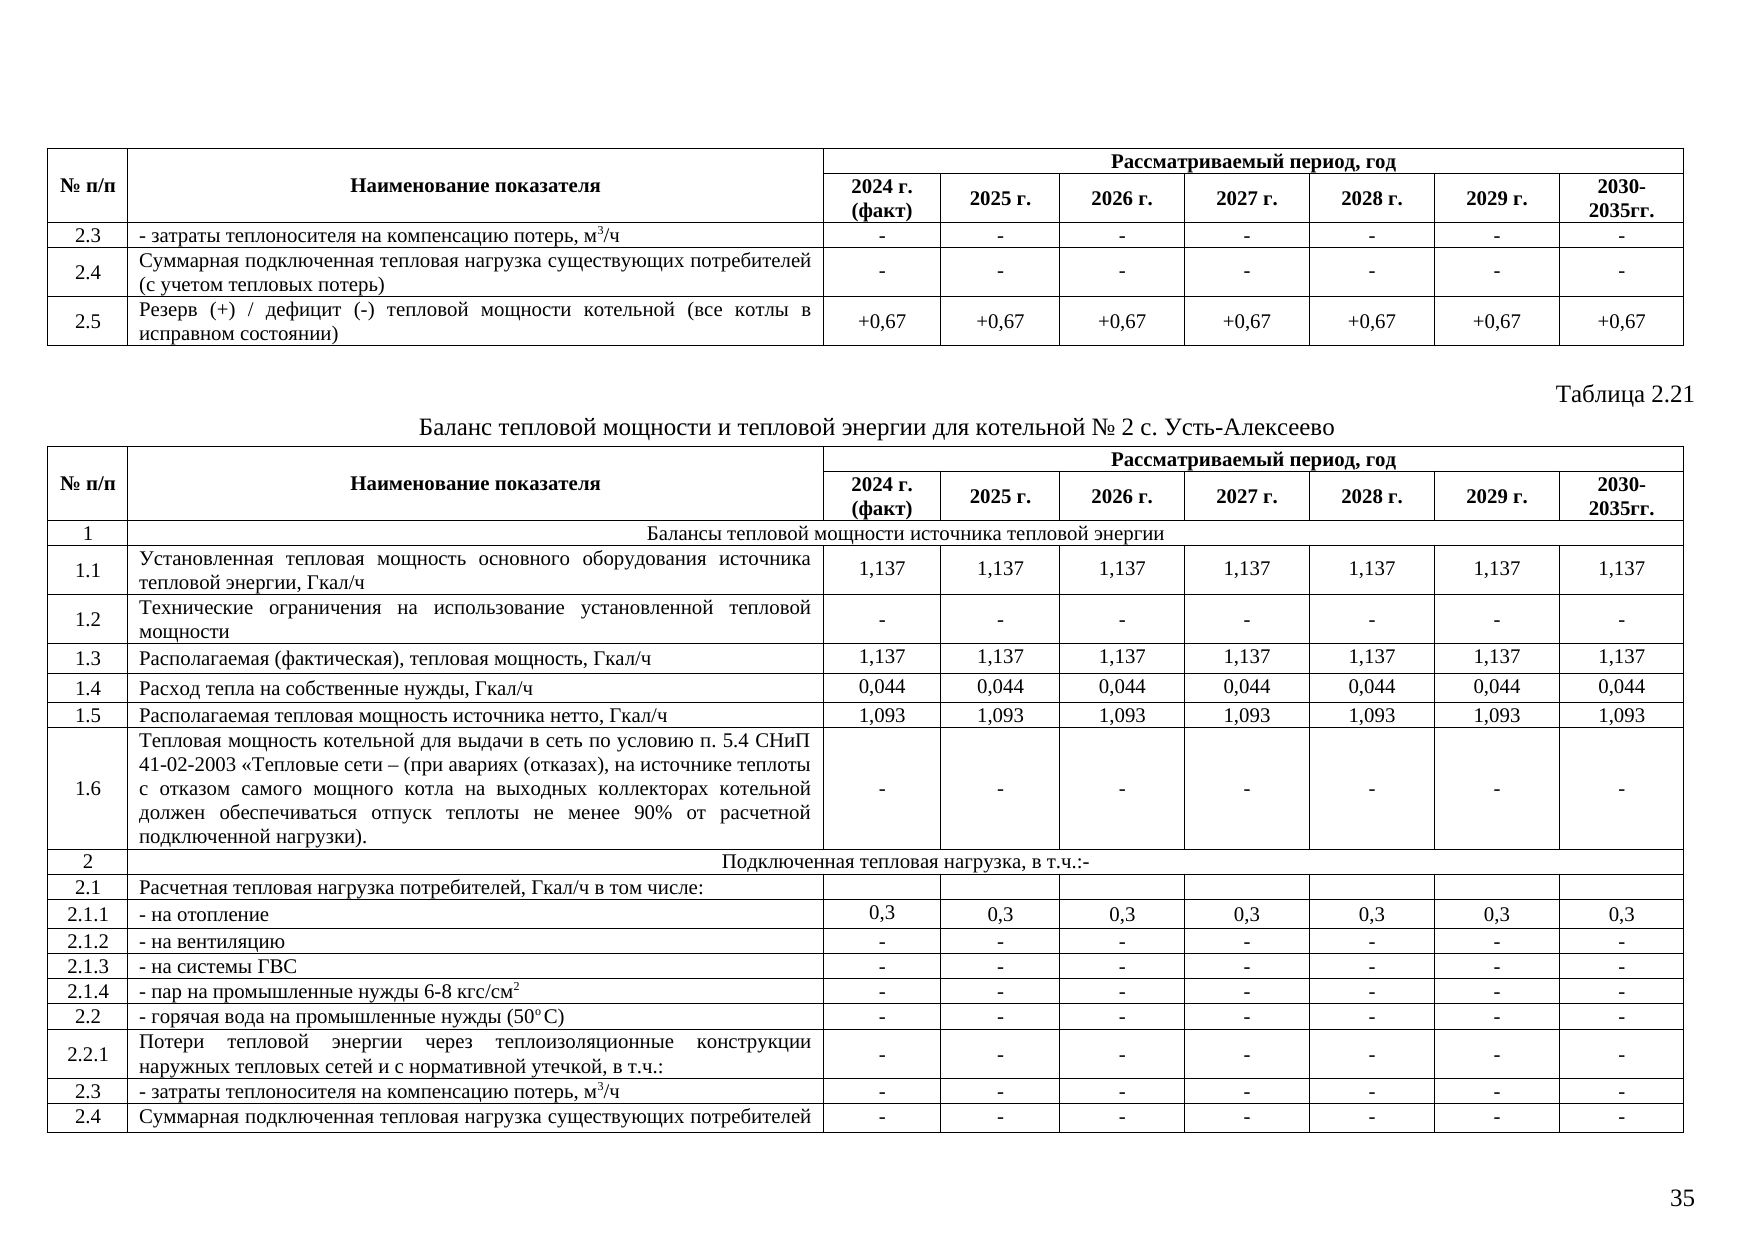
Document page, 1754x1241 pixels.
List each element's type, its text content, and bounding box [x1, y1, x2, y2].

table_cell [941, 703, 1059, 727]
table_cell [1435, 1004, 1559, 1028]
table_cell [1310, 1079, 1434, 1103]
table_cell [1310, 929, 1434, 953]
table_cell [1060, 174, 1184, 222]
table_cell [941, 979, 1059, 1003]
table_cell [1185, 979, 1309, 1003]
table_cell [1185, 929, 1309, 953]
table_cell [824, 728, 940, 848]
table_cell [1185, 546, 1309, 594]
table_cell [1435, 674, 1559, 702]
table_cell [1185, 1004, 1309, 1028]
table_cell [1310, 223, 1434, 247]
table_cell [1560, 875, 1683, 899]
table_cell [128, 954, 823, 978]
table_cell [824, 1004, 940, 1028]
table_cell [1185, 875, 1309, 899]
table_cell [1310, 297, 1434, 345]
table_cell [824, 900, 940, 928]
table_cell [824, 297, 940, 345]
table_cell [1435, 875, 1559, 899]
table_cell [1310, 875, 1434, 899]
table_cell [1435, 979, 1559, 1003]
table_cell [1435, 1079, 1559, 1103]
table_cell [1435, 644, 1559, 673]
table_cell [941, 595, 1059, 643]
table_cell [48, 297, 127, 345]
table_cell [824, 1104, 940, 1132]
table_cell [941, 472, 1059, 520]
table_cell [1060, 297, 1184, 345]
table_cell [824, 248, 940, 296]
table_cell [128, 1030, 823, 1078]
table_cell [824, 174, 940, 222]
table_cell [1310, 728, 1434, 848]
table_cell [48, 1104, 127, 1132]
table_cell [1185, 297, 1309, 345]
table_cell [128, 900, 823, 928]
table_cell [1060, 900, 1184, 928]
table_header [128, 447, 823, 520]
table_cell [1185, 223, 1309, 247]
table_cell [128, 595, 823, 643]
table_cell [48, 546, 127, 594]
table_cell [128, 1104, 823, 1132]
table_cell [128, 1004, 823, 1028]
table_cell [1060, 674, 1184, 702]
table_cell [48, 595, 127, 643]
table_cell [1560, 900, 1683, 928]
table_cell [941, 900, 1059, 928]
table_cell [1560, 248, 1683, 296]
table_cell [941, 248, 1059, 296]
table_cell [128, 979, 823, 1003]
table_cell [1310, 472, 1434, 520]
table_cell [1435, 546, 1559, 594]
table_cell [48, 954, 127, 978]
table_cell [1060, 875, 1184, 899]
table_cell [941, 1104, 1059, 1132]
text Баланс тепловой мощности и тепловой энергии для котельной № 2 с. Усть-Алексеево [59, 412, 1695, 441]
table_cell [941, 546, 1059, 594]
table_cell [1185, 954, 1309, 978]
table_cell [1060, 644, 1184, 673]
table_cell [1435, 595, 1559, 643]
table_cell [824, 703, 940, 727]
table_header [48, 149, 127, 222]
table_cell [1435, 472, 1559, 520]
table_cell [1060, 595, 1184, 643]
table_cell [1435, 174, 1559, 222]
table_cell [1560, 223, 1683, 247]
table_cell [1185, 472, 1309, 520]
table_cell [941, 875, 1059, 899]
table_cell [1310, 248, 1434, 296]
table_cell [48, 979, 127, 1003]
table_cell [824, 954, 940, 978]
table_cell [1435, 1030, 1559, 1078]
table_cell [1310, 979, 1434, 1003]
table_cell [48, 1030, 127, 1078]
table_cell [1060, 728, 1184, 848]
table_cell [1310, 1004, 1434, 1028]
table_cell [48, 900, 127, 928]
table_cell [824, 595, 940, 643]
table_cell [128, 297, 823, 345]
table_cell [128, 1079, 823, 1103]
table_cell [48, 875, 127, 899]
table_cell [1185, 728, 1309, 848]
text Таблица 2.21 [59, 379, 1695, 408]
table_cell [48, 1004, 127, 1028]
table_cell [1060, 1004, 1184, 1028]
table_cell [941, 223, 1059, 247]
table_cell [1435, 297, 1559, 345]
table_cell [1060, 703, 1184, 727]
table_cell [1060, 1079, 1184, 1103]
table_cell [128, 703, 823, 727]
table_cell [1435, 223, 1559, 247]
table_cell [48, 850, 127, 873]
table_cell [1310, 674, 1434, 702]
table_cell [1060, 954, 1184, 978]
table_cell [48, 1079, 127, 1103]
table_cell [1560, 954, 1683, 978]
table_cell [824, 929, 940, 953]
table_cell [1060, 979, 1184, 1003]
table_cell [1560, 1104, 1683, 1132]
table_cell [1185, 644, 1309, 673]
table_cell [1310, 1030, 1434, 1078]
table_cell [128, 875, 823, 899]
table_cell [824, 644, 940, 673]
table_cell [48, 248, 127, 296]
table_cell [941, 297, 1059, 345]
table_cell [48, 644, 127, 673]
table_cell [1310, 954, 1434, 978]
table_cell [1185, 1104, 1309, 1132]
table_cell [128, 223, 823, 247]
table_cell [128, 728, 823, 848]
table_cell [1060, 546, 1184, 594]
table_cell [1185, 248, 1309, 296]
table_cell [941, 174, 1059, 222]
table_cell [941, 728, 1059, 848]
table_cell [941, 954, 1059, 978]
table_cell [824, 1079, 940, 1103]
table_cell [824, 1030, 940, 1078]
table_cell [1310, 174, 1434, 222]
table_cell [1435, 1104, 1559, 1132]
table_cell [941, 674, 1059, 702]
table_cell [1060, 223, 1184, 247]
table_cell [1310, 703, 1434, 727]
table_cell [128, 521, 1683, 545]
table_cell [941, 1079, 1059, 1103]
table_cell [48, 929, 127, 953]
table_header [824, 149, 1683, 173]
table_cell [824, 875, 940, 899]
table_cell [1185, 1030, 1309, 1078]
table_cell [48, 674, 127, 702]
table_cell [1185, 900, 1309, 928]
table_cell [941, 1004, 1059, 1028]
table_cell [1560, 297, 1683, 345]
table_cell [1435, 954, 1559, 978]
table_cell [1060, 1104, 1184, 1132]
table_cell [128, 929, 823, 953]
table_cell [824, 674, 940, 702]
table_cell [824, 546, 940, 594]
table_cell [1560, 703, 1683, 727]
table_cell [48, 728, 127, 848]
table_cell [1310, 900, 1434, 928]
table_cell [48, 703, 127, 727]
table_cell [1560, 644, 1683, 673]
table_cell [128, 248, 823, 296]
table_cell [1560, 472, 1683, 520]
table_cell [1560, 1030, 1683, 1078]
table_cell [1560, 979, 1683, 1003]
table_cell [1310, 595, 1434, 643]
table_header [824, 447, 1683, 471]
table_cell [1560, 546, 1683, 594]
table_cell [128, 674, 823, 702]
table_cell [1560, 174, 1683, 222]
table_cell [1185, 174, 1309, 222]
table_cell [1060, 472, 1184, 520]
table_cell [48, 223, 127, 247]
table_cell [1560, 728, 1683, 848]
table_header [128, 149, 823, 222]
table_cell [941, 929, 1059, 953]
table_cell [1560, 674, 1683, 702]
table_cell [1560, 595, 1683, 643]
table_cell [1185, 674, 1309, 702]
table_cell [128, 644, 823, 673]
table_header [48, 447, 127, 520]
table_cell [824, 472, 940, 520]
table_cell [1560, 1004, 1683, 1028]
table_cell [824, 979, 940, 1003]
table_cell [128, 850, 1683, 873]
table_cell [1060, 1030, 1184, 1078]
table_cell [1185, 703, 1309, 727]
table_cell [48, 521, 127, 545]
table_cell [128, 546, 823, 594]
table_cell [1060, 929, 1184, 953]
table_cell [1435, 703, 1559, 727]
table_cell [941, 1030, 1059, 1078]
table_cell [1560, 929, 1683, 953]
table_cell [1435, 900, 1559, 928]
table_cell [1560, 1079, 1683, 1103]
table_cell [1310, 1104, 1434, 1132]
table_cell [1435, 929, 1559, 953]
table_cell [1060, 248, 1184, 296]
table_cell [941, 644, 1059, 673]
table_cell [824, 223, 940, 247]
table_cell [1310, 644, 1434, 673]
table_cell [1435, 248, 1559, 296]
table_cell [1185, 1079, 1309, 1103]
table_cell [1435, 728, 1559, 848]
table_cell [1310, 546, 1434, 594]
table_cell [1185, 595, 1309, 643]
